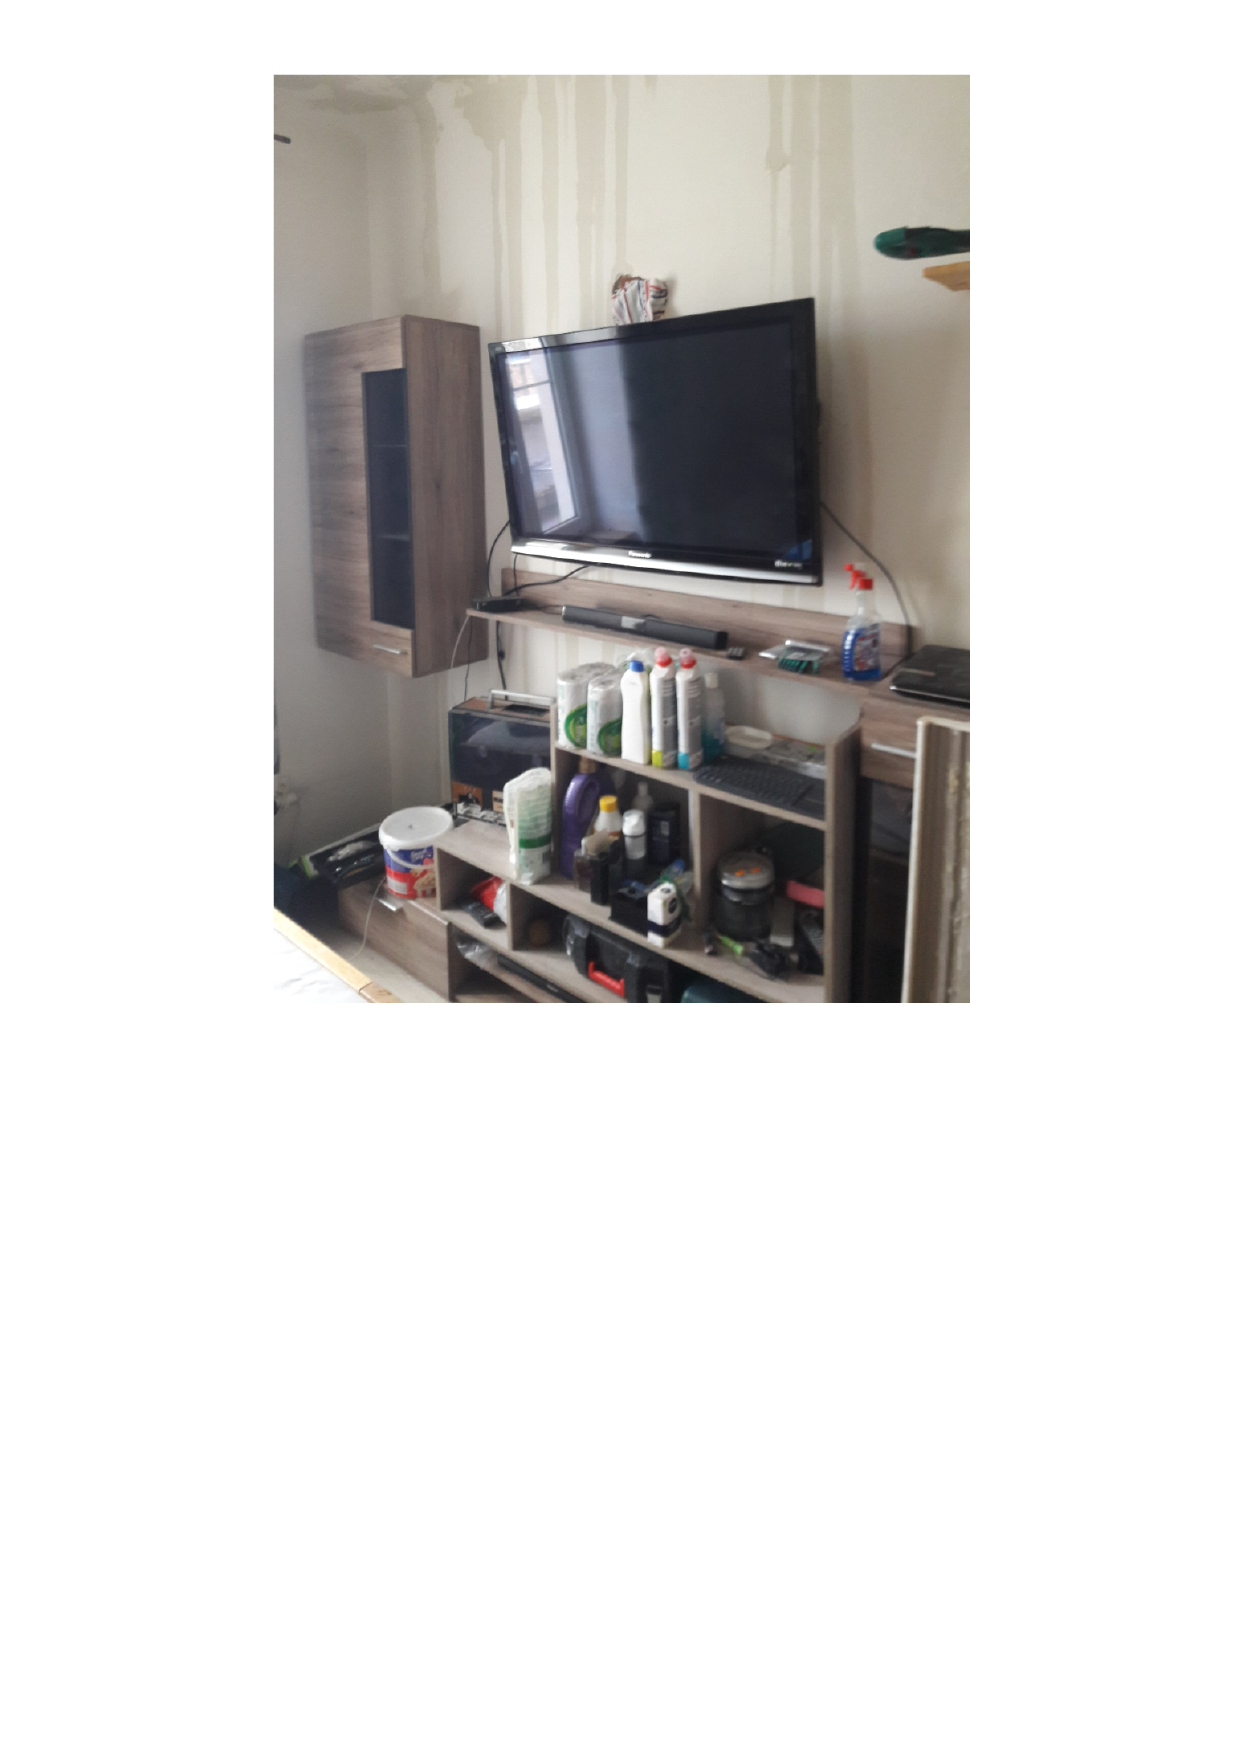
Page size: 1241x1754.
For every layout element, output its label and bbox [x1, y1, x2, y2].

picture [274, 76, 970, 1002]
